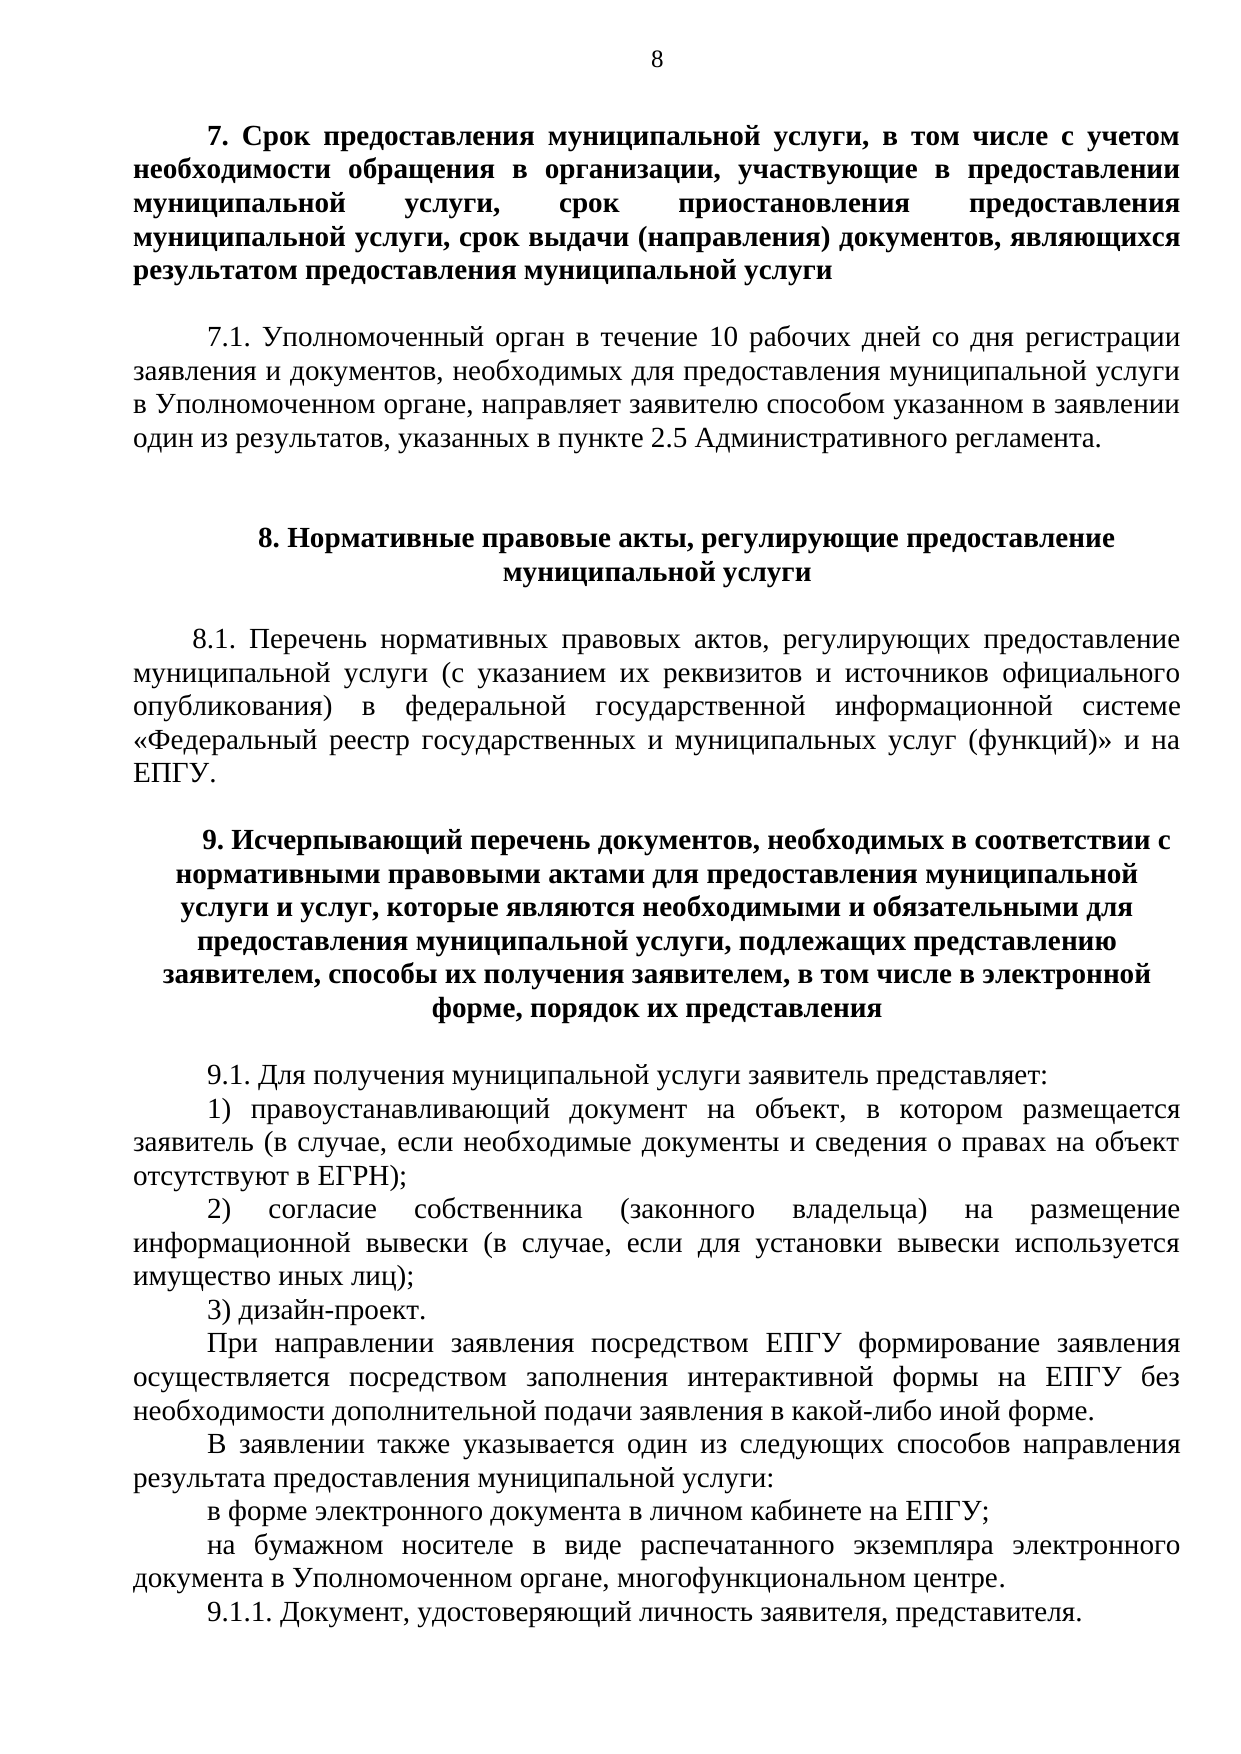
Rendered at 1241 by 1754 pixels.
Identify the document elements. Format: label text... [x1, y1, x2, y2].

text 8. Нормативные правовые акты, регулирующие предоставление муниципальной услуги [133, 521, 1181, 588]
text 9. Исчерпывающий перечень документов, необходимых в соответствии с нормативными правовыми актами для предоставления муниципальной услуги и услуг, которые являются необходимыми и обязательными для предоставления муниципальной услуги, подлежащих представлению заявителем, способы их получения заявителем, в том числе в электронной форме, порядок их представления [133, 822, 1181, 1024]
text 7. Срок предоставления муниципальной услуги, в том числе с учетом необходимости обращения в организации, участвующие в предоставлении муниципальной услуги, срок приостановления предоставления муниципальной услуги, срок выдачи (направления) документов, являющихся результатом предоставления муниципальной услуги [133, 118, 1181, 286]
text 1) правоустанавливающий документ на объект, в котором размещается заявитель (в случае, если необходимые документы и сведения о правах на объект отсутствуют в ЕГРН); [133, 1091, 1181, 1191]
text 3) дизайн-проект. [133, 1292, 1181, 1326]
text 9.1. Для получения муниципальной услуги заявитель представляет: [133, 1057, 1181, 1091]
text В заявлении также указывается один из следующих способов направления результата предоставления муниципальной услуги: [133, 1426, 1181, 1493]
text 9.1.1. Документ, удостоверяющий личность заявителя, представителя. [133, 1594, 1181, 1627]
text При направлении заявления посредством ЕПГУ формирование заявления осуществляется посредством заполнения интерактивной формы на ЕПГУ без необходимости дополнительной подачи заявления в какой-либо иной форме. [133, 1326, 1181, 1426]
text на бумажном носителе в виде распечатанного экземпляра электронного документа в Уполномоченном органе, многофункциональном центре. [133, 1527, 1181, 1594]
text 2) согласие собственника (законного владельца) на размещение информационной вывески (в случае, если для установки вывески используется имущество иных лиц); [133, 1191, 1181, 1292]
text в форме электронного документа в личном кабинете на ЕПГУ; [133, 1493, 1181, 1527]
text 7.1. Уполномоченный орган в течение 10 рабочих дней со дня регистрации заявления и документов, необходимых для предоставления муниципальной услуги в Уполномоченном органе, направляет заявителю способом указанном в заявлении один из результатов, указанных в пункте 2.5 Административного регламента. [133, 319, 1181, 453]
text 8.1. Перечень нормативных правовых актов, регулирующих предоставление муниципальной услуги (с указанием их реквизитов и источников официального опубликования) в федеральной государственной информационной системе «Федеральный реестр государственных и муниципальных услуг (функций)» и на ЕПГУ. [133, 621, 1181, 789]
